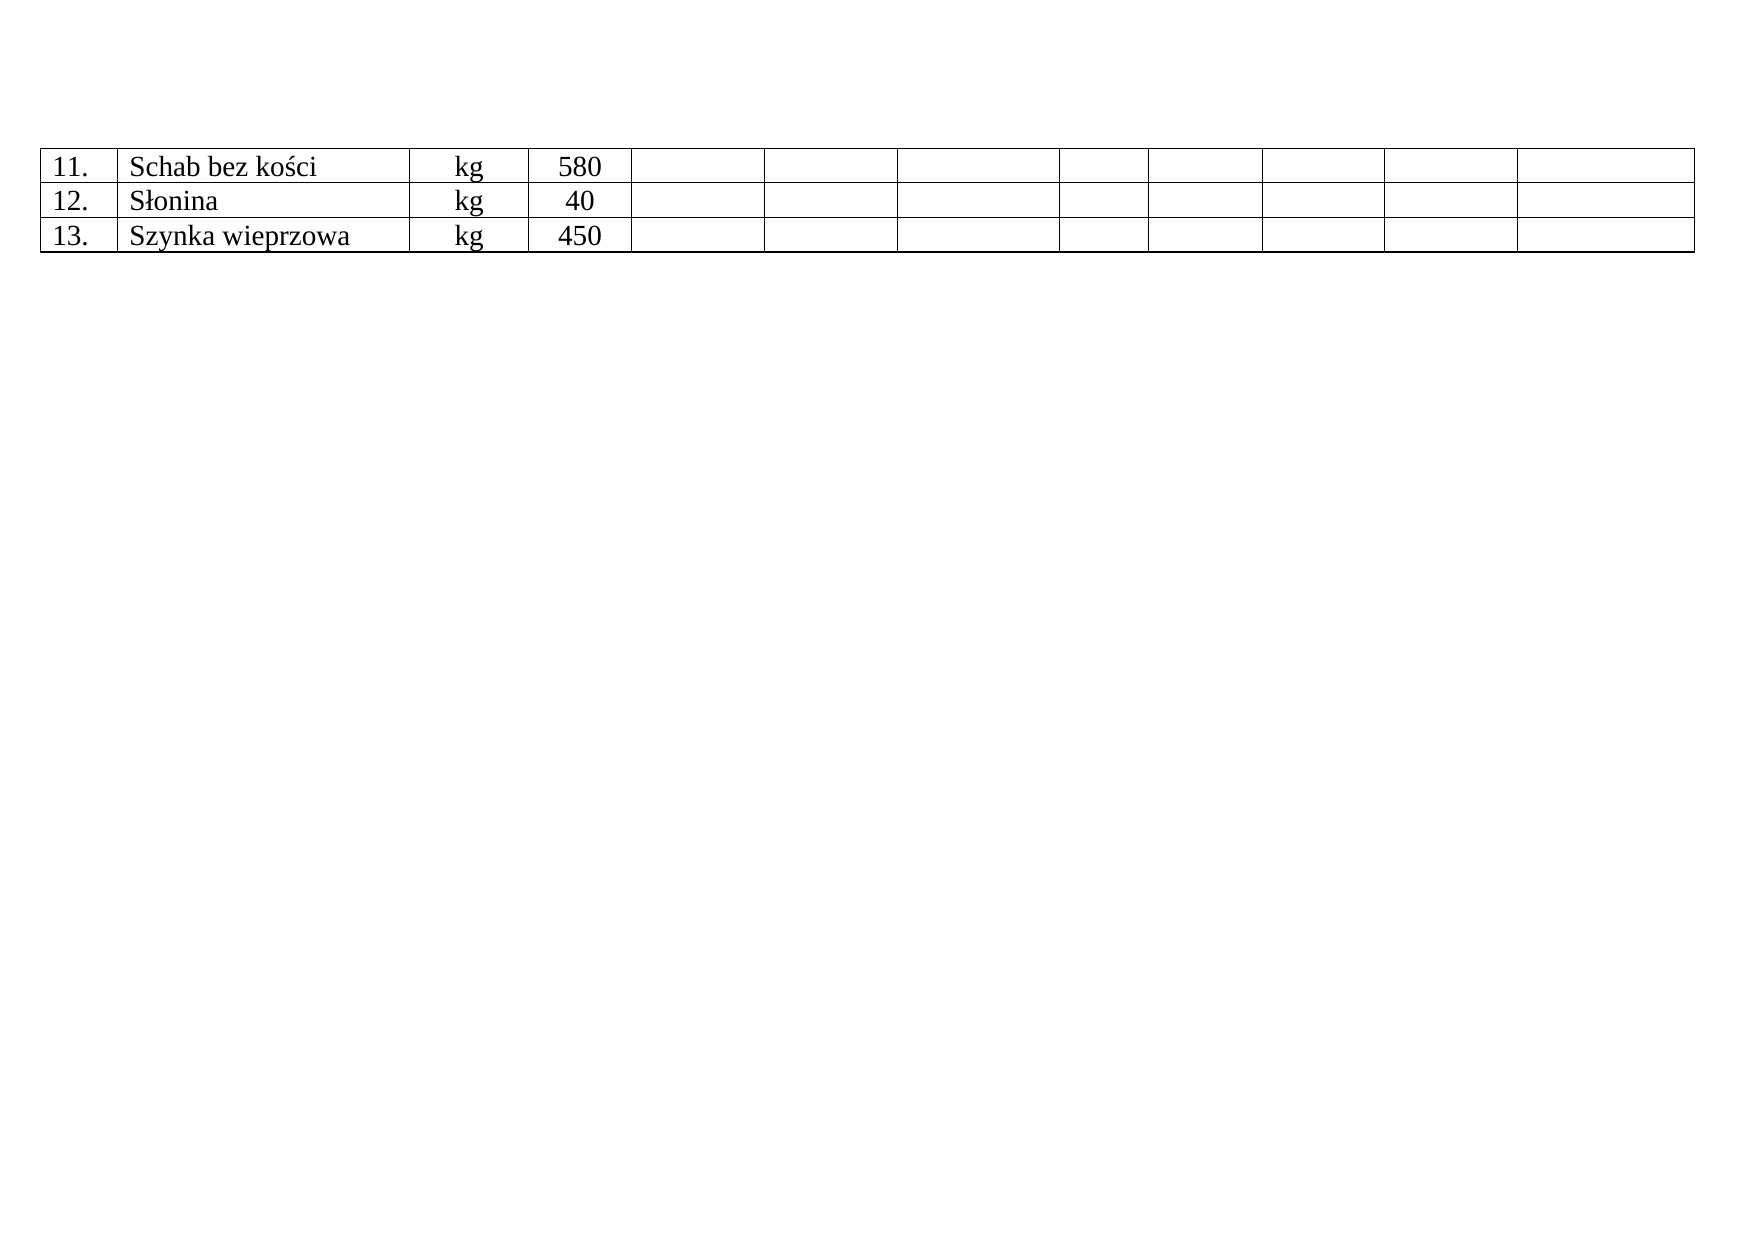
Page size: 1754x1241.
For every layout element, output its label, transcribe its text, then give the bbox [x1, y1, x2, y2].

table_cell [1263, 218, 1384, 251]
table_cell [1060, 183, 1148, 217]
table_cell [1263, 149, 1384, 182]
table_cell [1060, 218, 1148, 251]
table_cell [1385, 218, 1517, 251]
table_cell 12. [41, 183, 117, 217]
table_cell [765, 218, 897, 251]
table_cell Słonina [118, 183, 409, 217]
table_cell [1385, 183, 1517, 217]
table_cell [1060, 149, 1148, 182]
table_cell kg [410, 149, 528, 182]
table_cell [765, 149, 897, 182]
table_cell [765, 183, 897, 217]
table_cell kg [410, 183, 528, 217]
table_cell 450 [529, 218, 631, 251]
table_cell Szynka wieprzowa [118, 218, 409, 251]
table_cell [898, 183, 1059, 217]
table_cell [898, 218, 1059, 251]
table_cell [1263, 183, 1384, 217]
table_cell [632, 218, 764, 251]
table_cell 580 [529, 149, 631, 182]
table_cell [1518, 149, 1694, 182]
table_cell Schab bez kości [118, 149, 409, 182]
table_cell [1518, 183, 1694, 217]
table_cell 11. [41, 149, 117, 182]
table_cell [1518, 218, 1694, 251]
table_cell kg [410, 218, 528, 251]
table_cell 40 [529, 183, 631, 217]
table_cell [898, 149, 1059, 182]
table_cell 13. [41, 218, 117, 251]
table_cell [1149, 218, 1262, 251]
table_cell [1385, 149, 1517, 182]
table_cell [632, 183, 764, 217]
table_cell [1149, 183, 1262, 217]
table_cell [632, 149, 764, 182]
table_cell [1149, 149, 1262, 182]
